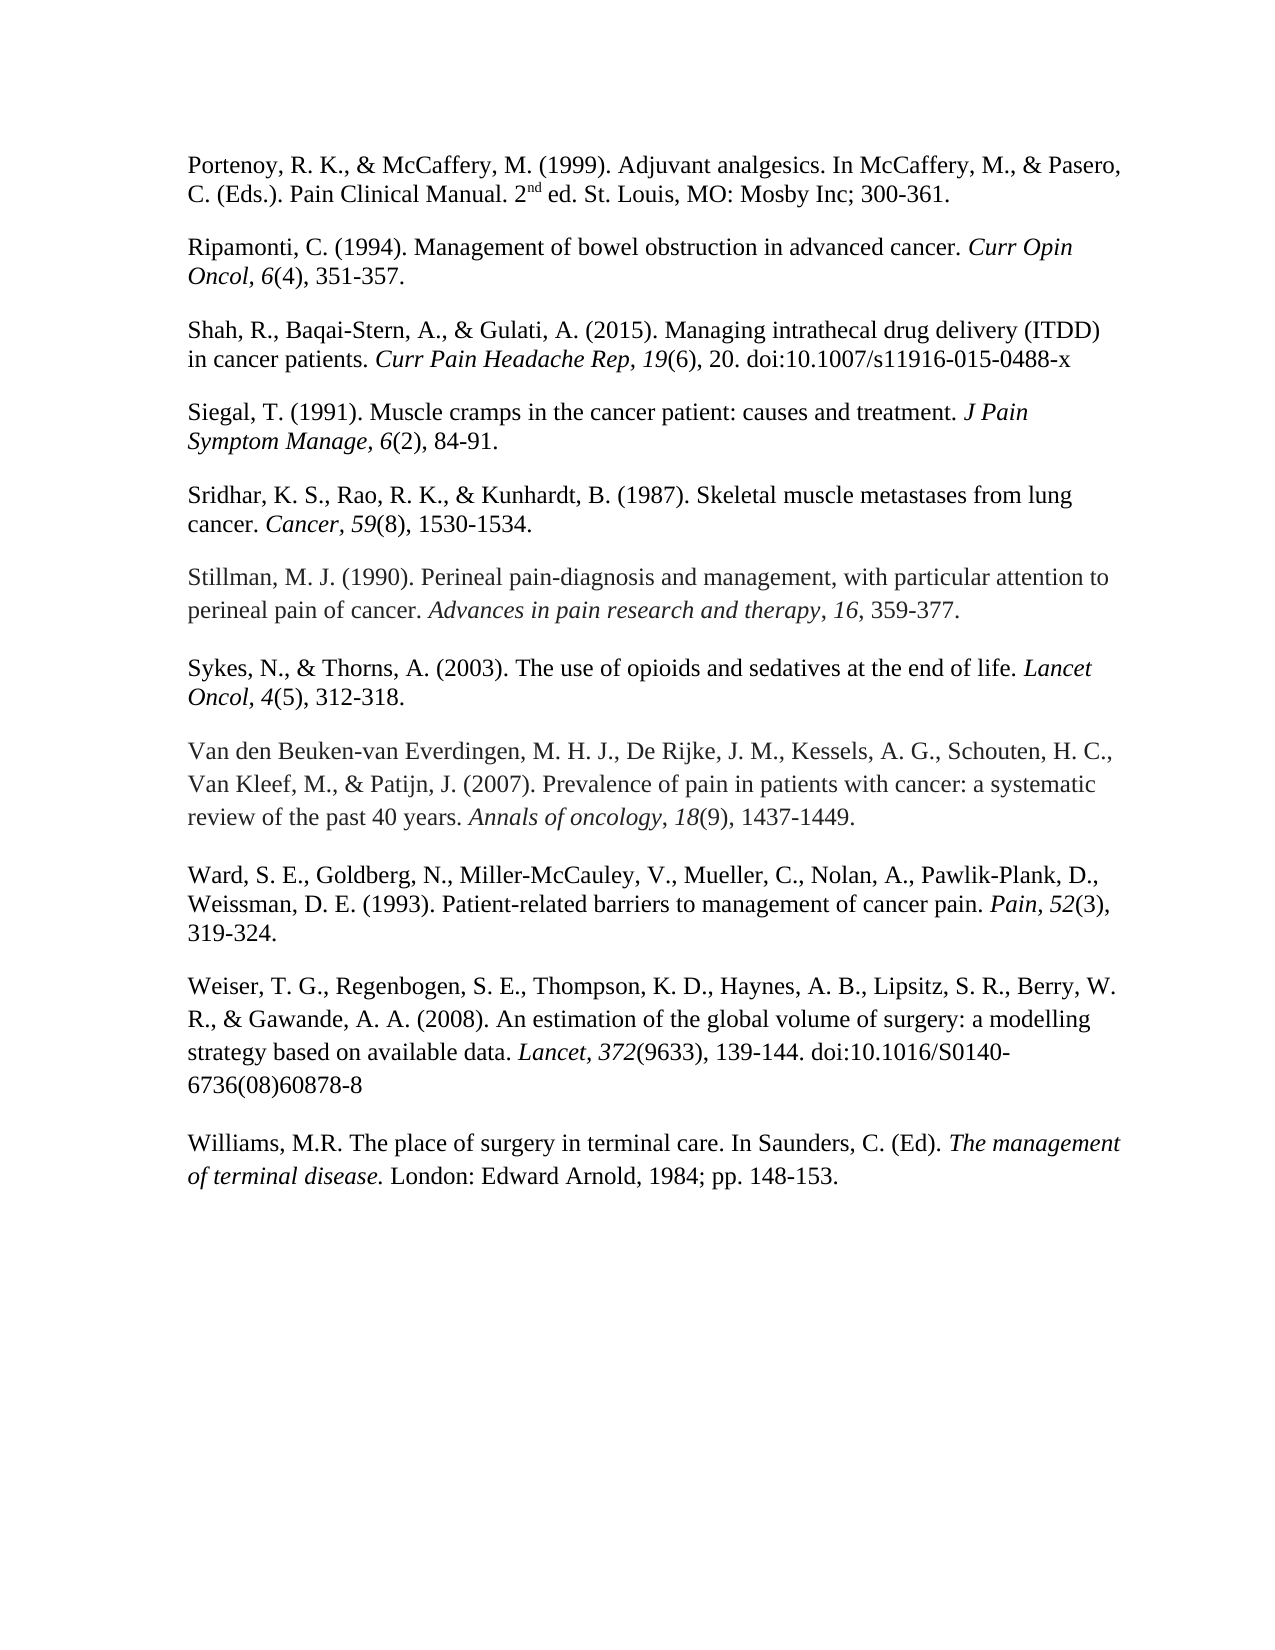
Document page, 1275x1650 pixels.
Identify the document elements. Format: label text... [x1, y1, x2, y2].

text Portenoy, R. K., & McCaffery, M. (1999). Adjuvant analgesics. In McCaffery, M., & Pasero, C. (Eds.). Pain Clinical Manual. 2nd ed. St. Louis, MO: Mosby Inc; 300-361. [187, 150, 1125, 207]
text Siegal, T. (1991). Muscle cramps in the cancer patient: causes and treatment. J Pain Symptom Manage, 6(2), 84-91. [187, 397, 1125, 455]
text Stillman, M. J. (1990). Perineal pain-diagnosis and management, with particular attention to perineal pain of cancer. Advances in pain research and therapy, 16, 359-377. [187, 562, 1125, 624]
text Sykes, N., & Thorns, A. (2003). The use of opioids and sedatives at the end of life. Lancet Oncol, 4(5), 312-318. [187, 653, 1125, 711]
text Ripamonti, C. (1994). Management of bowel obstruction in advanced cancer. Curr Opin Oncol, 6(4), 351-357. [187, 232, 1125, 290]
text Shah, R., Baqai-Stern, A., & Gulati, A. (2015). Managing intrathecal drug delivery (ITDD) in cancer patients. Curr Pain Headache Rep, 19(6), 20. doi:10.1007/s11916-015-0488-x [187, 315, 1125, 372]
text Williams, M.R. The place of surgery in terminal care. In Saunders, C. (Ed). The management of terminal disease. London: Edward Arnold, 1984; pp. 148-153. [187, 1128, 1125, 1190]
text Van den Beuken-van Everdingen, M. H. J., De Rijke, J. M., Kessels, A. G., Schouten, H. C., Van Kleef, M., & Patijn, J. (2007). Prevalence of pain in patients with cancer: a systematic review of the past 40 years. Annals of oncology, 18(9), 1437-1449. [187, 736, 1125, 831]
text Weiser, T. G., Regenbogen, S. E., Thompson, K. D., Haynes, A. B., Lipsitz, S. R., Berry, W. R., & Gawande, A. A. (2008). An estimation of the global volume of surgery: a modelling strategy based on available data. Lancet, 372(9633), 139-144. doi:10.1016/S0140-6736(08)60878-8 [187, 971, 1125, 1099]
text Sridhar, K. S., Rao, R. K., & Kunhardt, B. (1987). Skeletal muscle metastases from lung cancer. Cancer, 59(8), 1530-1534. [187, 480, 1125, 537]
text Ward, S. E., Goldberg, N., Miller-McCauley, V., Mueller, C., Nolan, A., Pawlik-Plank, D., Weissman, D. E. (1993). Patient-related barriers to management of cancer pain. Pain, 52(3), 319-324. [187, 860, 1125, 946]
